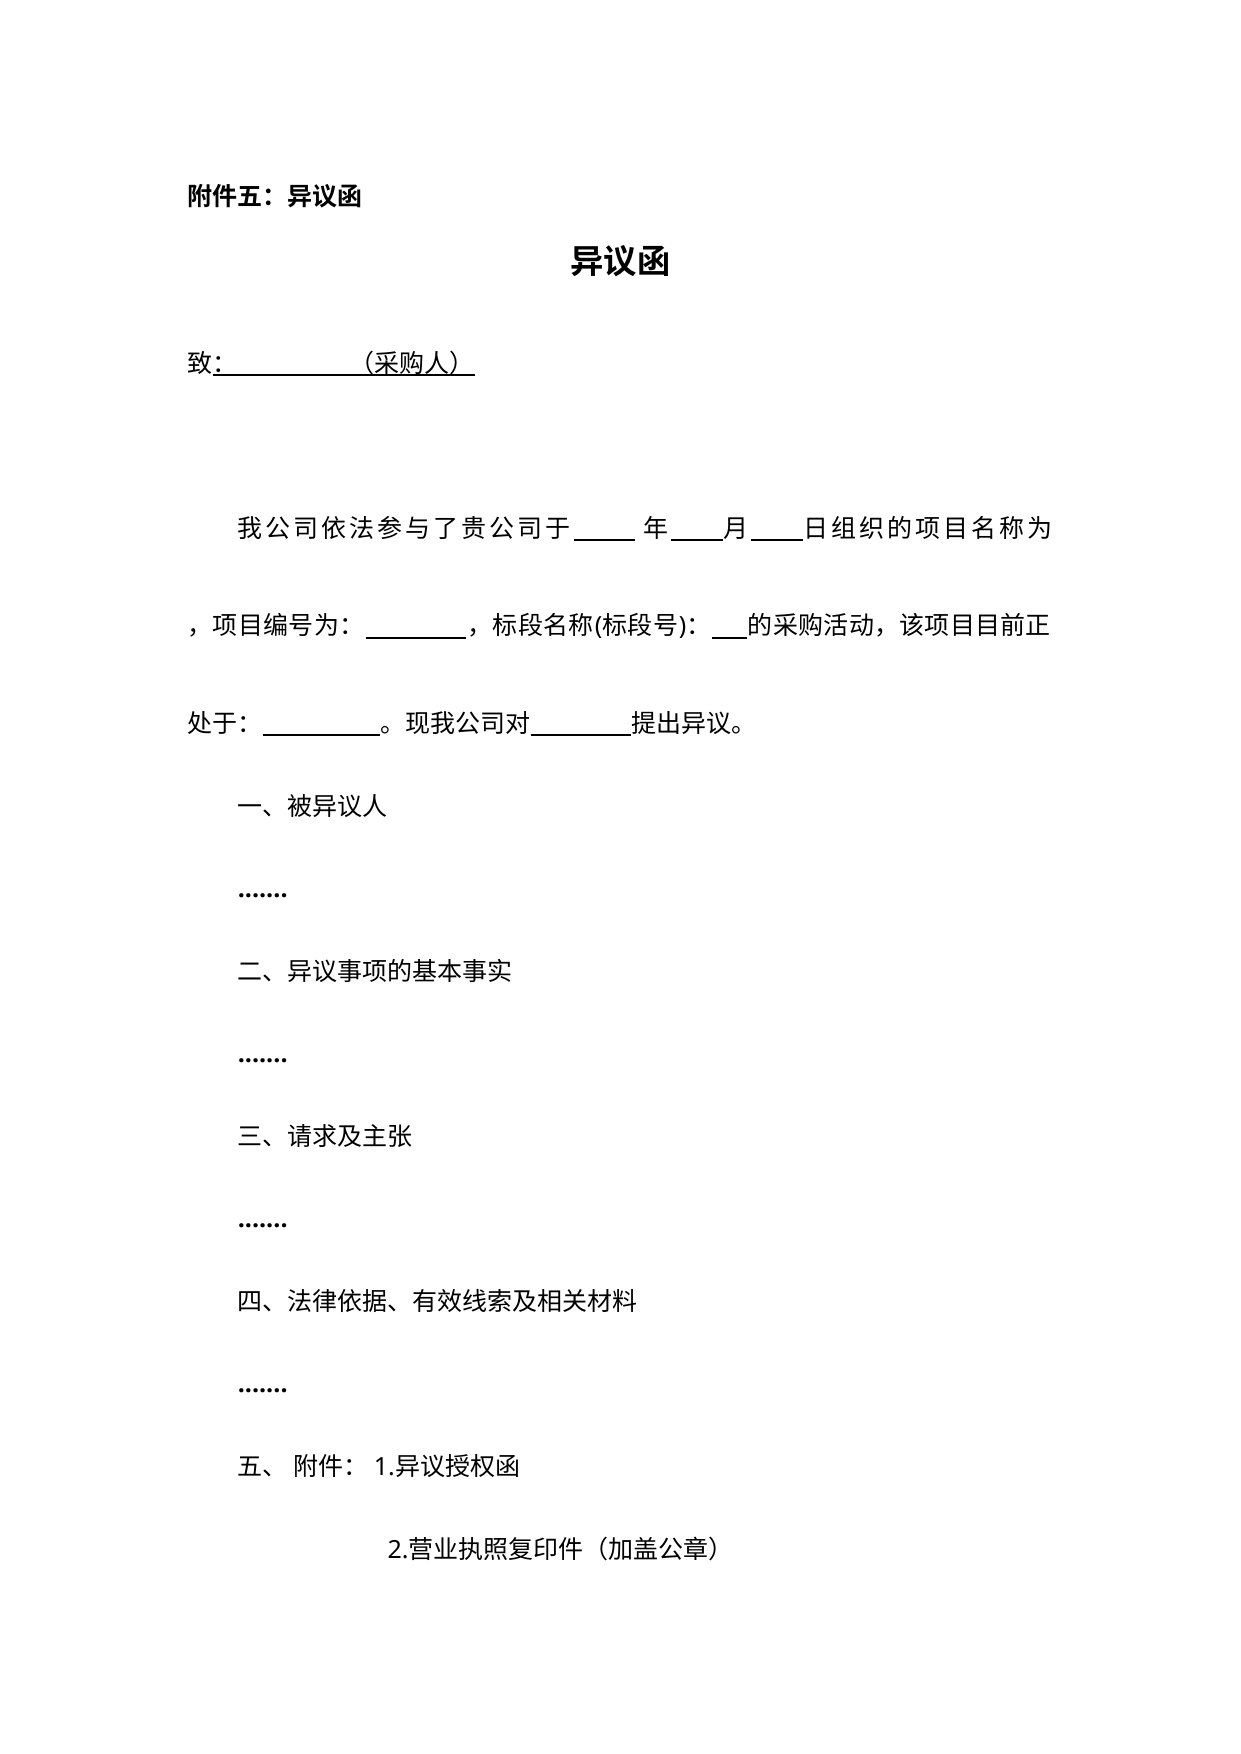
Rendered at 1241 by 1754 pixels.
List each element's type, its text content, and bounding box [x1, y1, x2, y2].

text 致： （采购人） [187, 329, 1053, 394]
text 三、请求及主张 [187, 1102, 1053, 1167]
text ....... [187, 1351, 1053, 1416]
text 我公司依法参与了贵公司于 年 月 日组织的项目名称为 ，项目编号为： ，标段名称(标段号)： 的采购活动，该项目目前正处于： 。现我公司对 提出异议。 [187, 494, 1053, 754]
text 五、 附件： 1.异议授权函 [187, 1432, 1053, 1497]
text 二、异议事项的基本事实 [187, 937, 1053, 1002]
text 一、被异议人 [187, 772, 1053, 837]
text ....... [187, 1020, 1053, 1085]
text 四、法律依据、有效线索及相关材料 [187, 1267, 1053, 1332]
text 异议函 [187, 227, 1053, 292]
text ....... [187, 1185, 1053, 1250]
text ....... [187, 855, 1053, 920]
text 2.营业执照复印件（加盖公章） [187, 1516, 1053, 1581]
text 附件五：异议函 [187, 162, 1053, 227]
